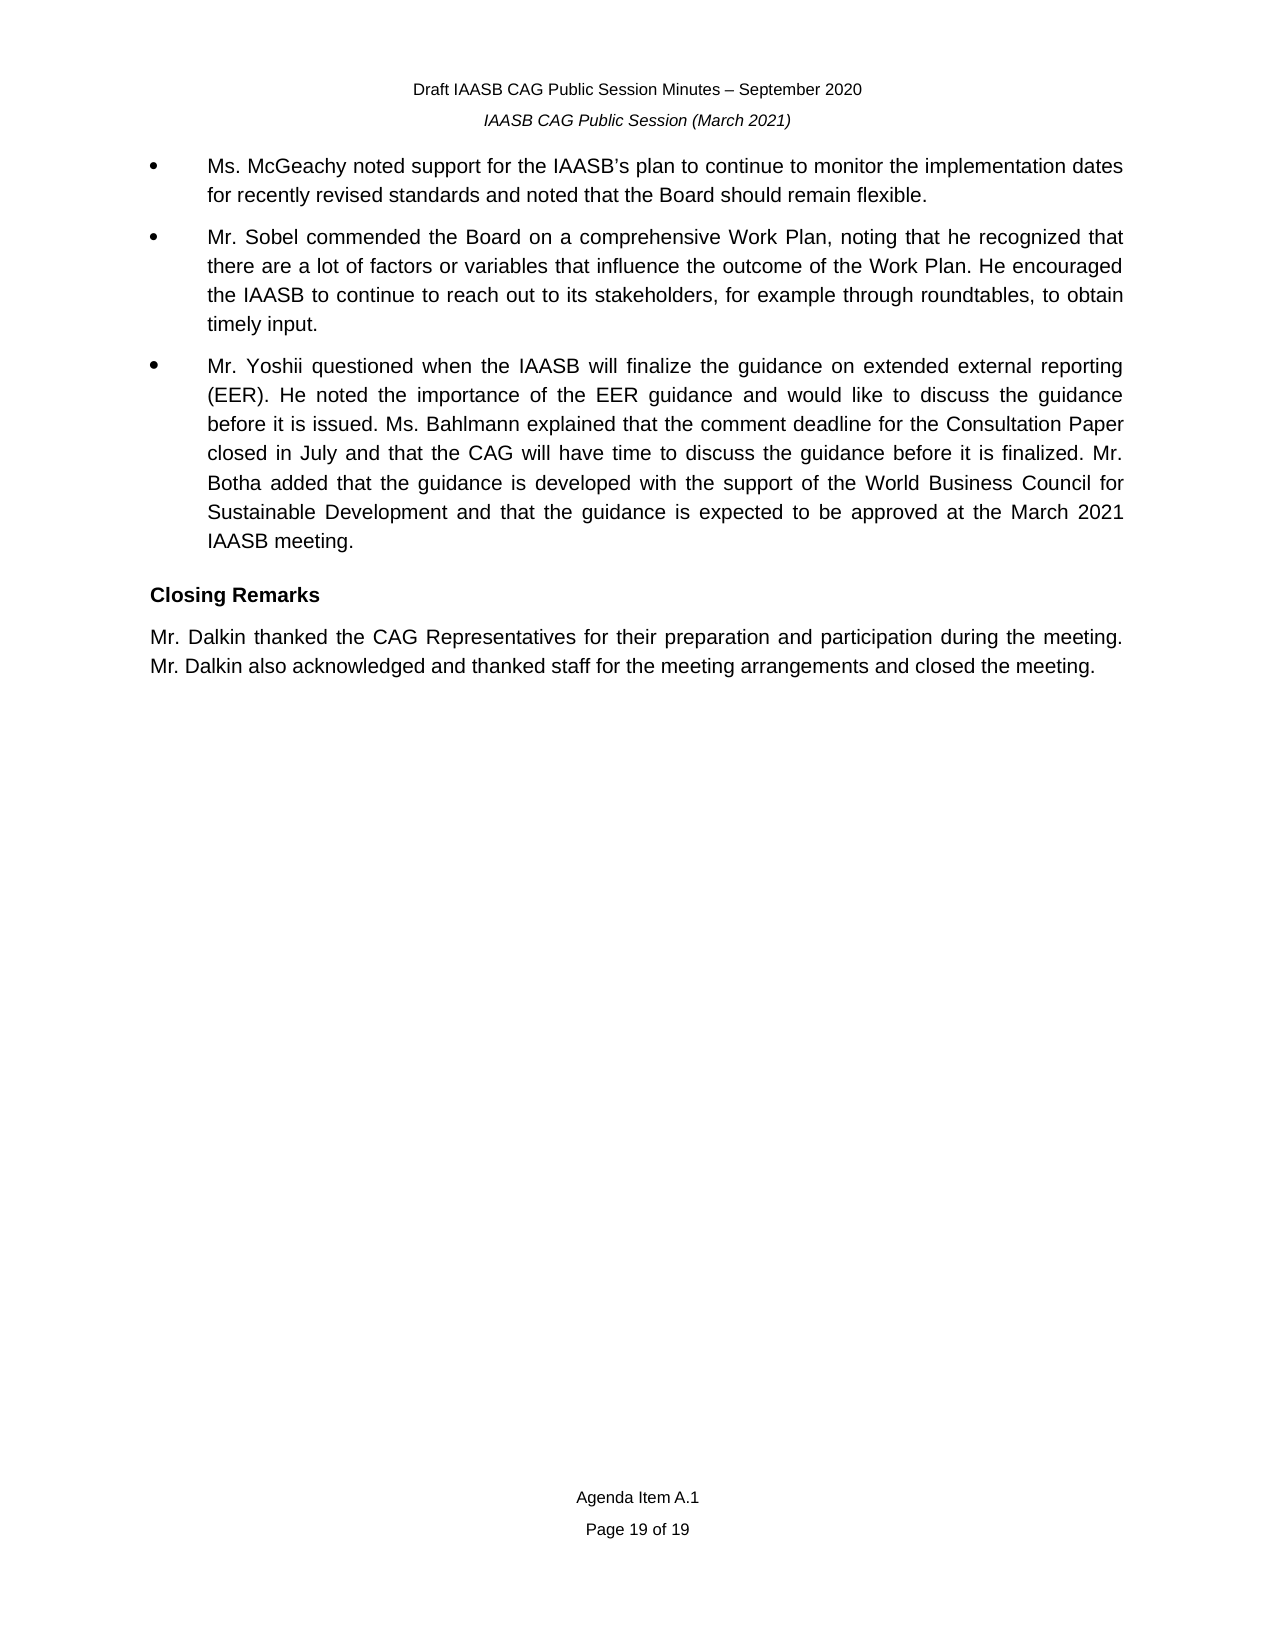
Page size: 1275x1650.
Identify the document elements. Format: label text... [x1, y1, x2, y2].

text Closing Remarks [150, 579, 1125, 608]
list Mr. Sobel commended the Board on a comprehensive Work Plan, noting that he recognized that there are a lot of factors or variables that influence the outcome of the Work Plan. He encouraged the IAASB to continue to reach out to its stakeholders, for example through roundtables, to obtain timely input. [150, 221, 1125, 337]
text Mr. Dalkin thanked the CAG Representatives for their preparation and participation during the meeting. Mr. Dalkin also acknowledged and thanked staff for the meeting arrangements and closed the meeting. [150, 621, 1125, 679]
list Ms. McGeachy noted support for the IAASB’s plan to continue to monitor the implementation dates for recently revised standards and noted that the Board should remain flexible. [150, 150, 1125, 208]
list Mr. Yoshii questioned when the IAASB will finalize the guidance on extended external reporting (EER). He noted the importance of the EER guidance and would like to discuss the guidance before it is issued. Ms. Bahlmann explained that the comment deadline for the Consultation Paper closed in July and that the CAG will have time to discuss the guidance before it is finalized. Mr. Botha added that the guidance is developed with the support of the World Business Council for Sustainable Development and that the guidance is expected to be approved at the March 2021 IAASB meeting. [150, 350, 1125, 554]
